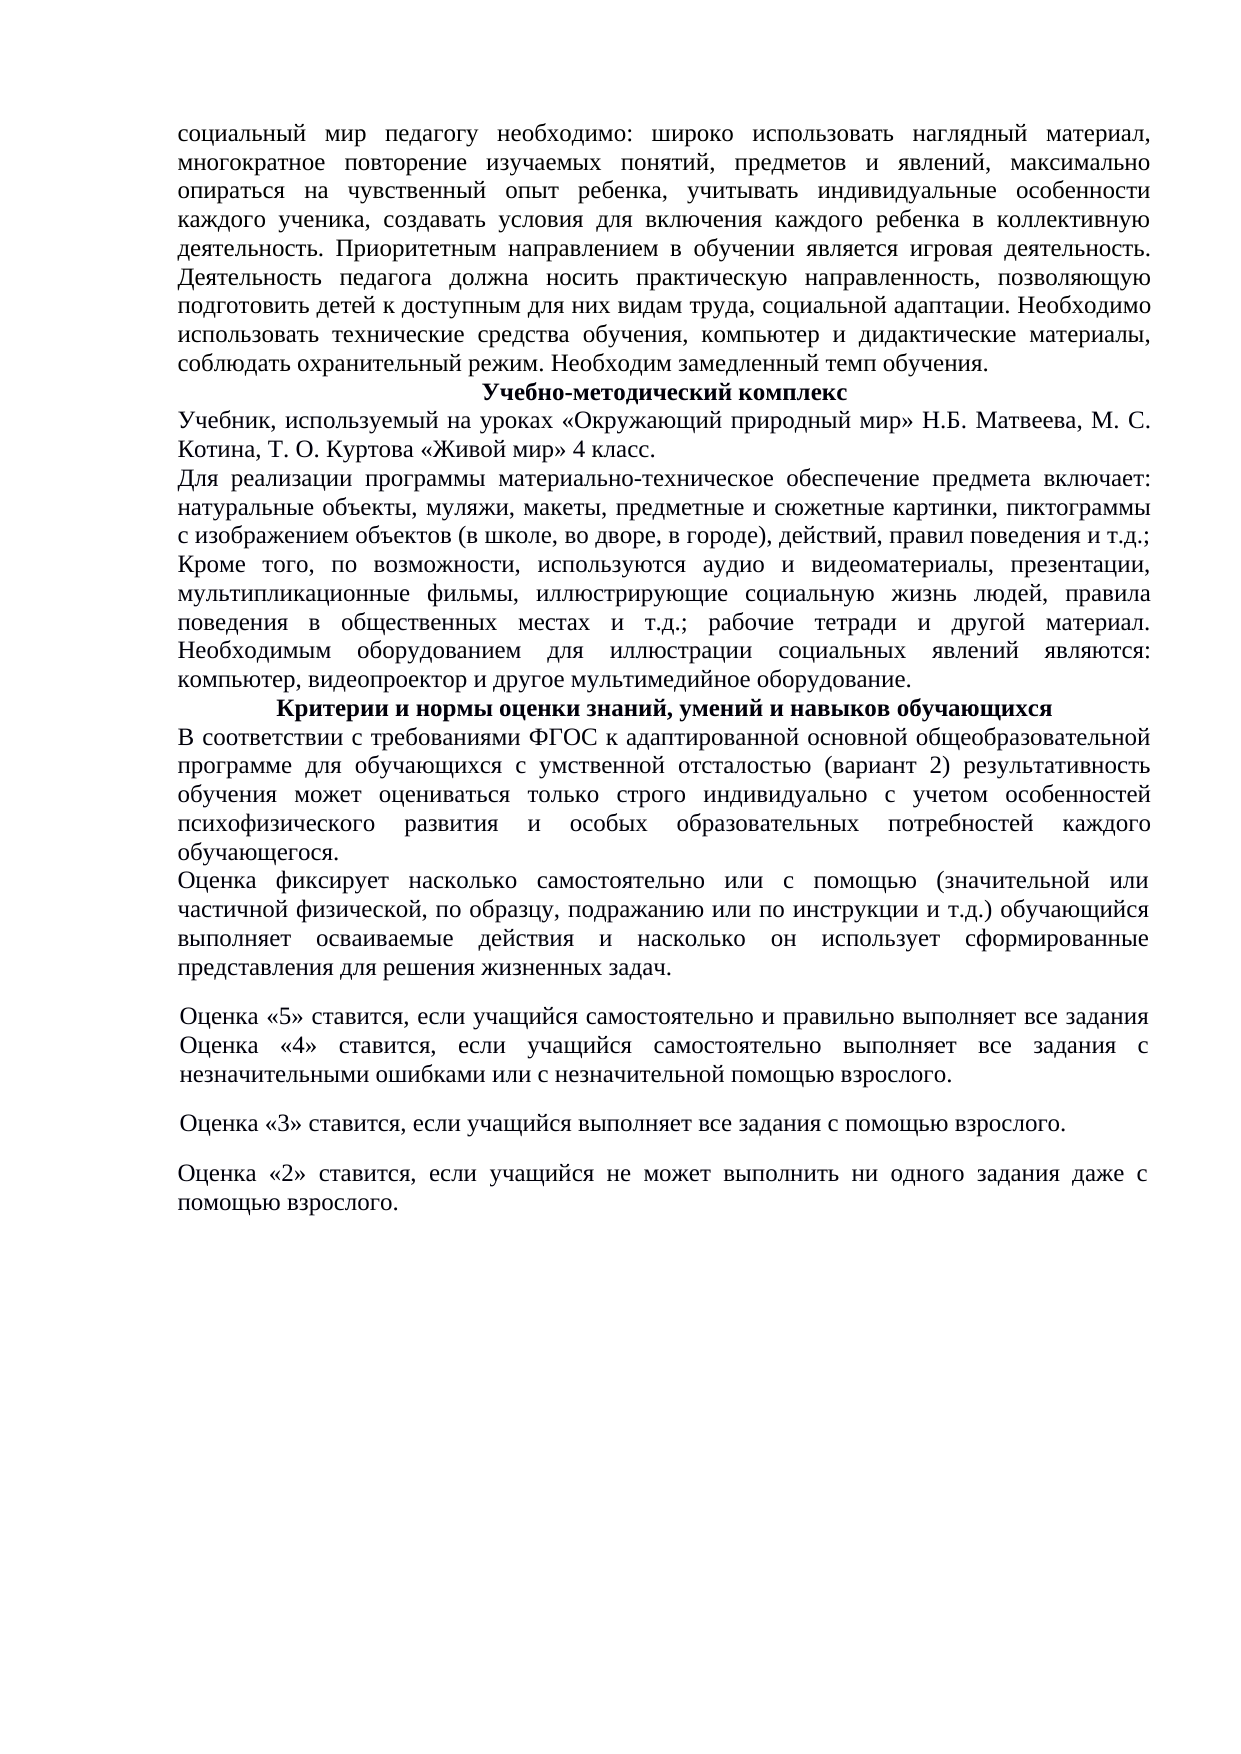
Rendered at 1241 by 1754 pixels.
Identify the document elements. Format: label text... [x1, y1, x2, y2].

text Учебник, используемый на уроках «Окружающий природный мир» Н.Б. Матвеева, М. С. Котина, Т. О. Куртова «Живой мир» 4 класс. [177, 406, 1152, 463]
text Оценка фиксирует насколько самостоятельно или с помощью (значительной или частичной физической, по образцу, подражанию или по инструкции и т.д.) обучающийся выполняет осваиваемые действия и насколько он использует сформированные представления для решения жизненных задач. [177, 866, 1149, 981]
text Для реализации программы материально-техническое обеспечение предмета включает: натуральные объекты, муляжи, макеты, предметные и сюжетные картинки, пиктограммы с изображением объектов (в школе, во дворе, в городе), действий, правил поведения и т.д.; Кроме того, по возможности, используются аудио и видеоматериалы, презентации, мультипликационные фильмы, иллюстрирующие социальную жизнь людей, правила поведения в общественных местах и т.д.; рабочие тетради и другой материал. Необходимым оборудованием для иллюстрации социальных явлений являются: компьютер, видеопроектор и другое мультимедийное оборудование. [177, 463, 1152, 693]
text В соответствии с требованиями ФГОС к адаптированной основной общеобразовательной программе для обучающихся с умственной отсталостью (вариант 2) результативность обучения может оцениваться только строго индивидуально с учетом особенностей психофизического развития и особых образовательных потребностей каждого обучающегося. [177, 722, 1152, 866]
text Оценка «5» ставится, если учащийся самостоятельно и правильно выполняет все задания Оценка «4» ставится, если учащийся самостоятельно выполняет все задания с незначительными ошибками или с незначительной помощью взрослого. [179, 1001, 1149, 1088]
text Критерии и нормы оценки знаний, умений и навыков обучающихся [177, 693, 1152, 722]
text Оценка «2» ставится, если учащийся не может выполнить ни одного задания даже с помощью взрослого. [177, 1158, 1149, 1216]
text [177, 118, 1152, 377]
text Учебно-методический комплекс [177, 377, 1152, 406]
text Оценка «3» ставится, если учащийся выполняет все задания с помощью взрослого. [179, 1108, 1149, 1137]
